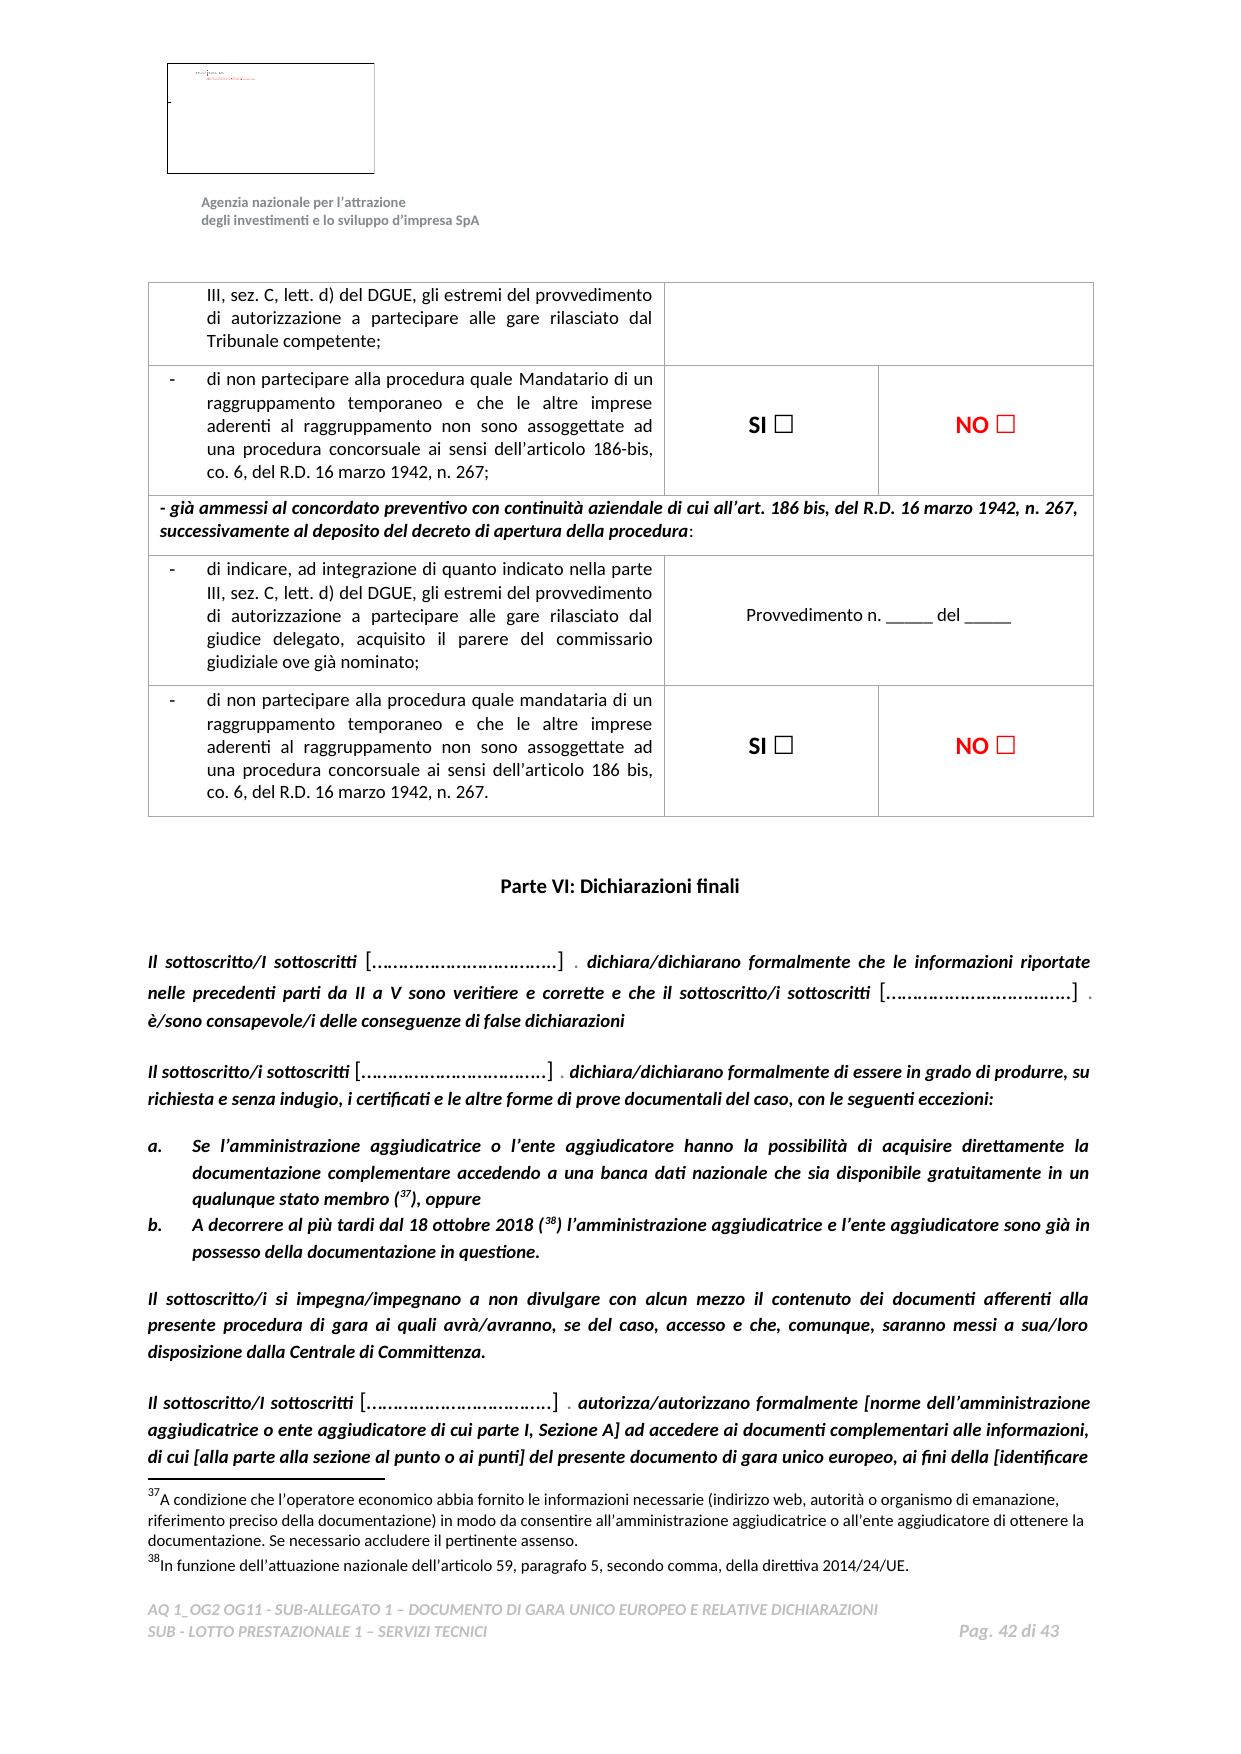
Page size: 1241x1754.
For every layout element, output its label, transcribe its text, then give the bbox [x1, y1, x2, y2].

table_cell SI [665, 686, 878, 816]
table_cell di non partecipare alla procedura quale mandataria di un raggruppamento temporaneo e che le altre imprese aderenti al raggruppamento non sono assoggettate ad una procedura concorsuale ai sensi dell’articolo 186 bis, co. 6, del R.D. 16 marzo 1942, n. 267. [149, 686, 664, 816]
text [148, 1387, 1093, 1468]
table_cell di indicare, ad integrazione di quanto indicato nella parte III, sez. C, lett. d) del DGUE, gli estremi del provvedimento di autorizzazione a partecipare alle gare rilasciato dal giudice delegato, acquisito il parere del commissario giudiziale ove già nominato; [149, 556, 664, 685]
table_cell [665, 283, 1093, 364]
text Il sottoscritto/i si impegna/impegnano a non divulgare con alcun mezzo il contenuto dei documenti afferenti alla presente procedura di gara ai quali avrà/avranno, se del caso, accesso e che, comunque, saranno messi a sua/loro disposizione dalla Centrale di Committenza. [148, 1287, 1093, 1363]
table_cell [149, 283, 664, 364]
table_cell Provvedimento n. _____ del _____ [665, 556, 1093, 685]
table_cell NO [879, 366, 1093, 495]
list Se l’amministrazione aggiudicatrice o l’ente aggiudicatore hanno la possibilità di acquisire direttamente la documentazione complementare accedendo a una banca dati nazionale che sia disponibile gratuitamente in un qualunque stato membro (), oppure [148, 1134, 1093, 1210]
table_cell - già ammessi al concordato preventivo con continuità aziendale di cui all’art. 186 bis, del R.D. 16 marzo 1942, n. 267, successivamente al deposito del decreto di apertura della procedura: [149, 496, 1093, 555]
text Parte VI: Dichiarazioni finali [148, 873, 1093, 899]
text Il sottoscritto/I sottoscritti . dichiara/dichiarano formalmente che le informazioni riportate nelle precedenti parti da II a V sono veritiere e corrette e che il sottoscritto/i sottoscritti . è/sono consapevole/i delle conseguenze di false dichiarazioni [148, 946, 1093, 1032]
text Il sottoscritto/i sottoscritti . dichiara/dichiarano formalmente di essere in grado di produrre, su richiesta e senza indugio, i certificati e le altre forme di prove documentali del caso, con le seguenti eccezioni: [148, 1056, 1093, 1110]
list A decorrere al più tardi dal 18 ottobre 2018 () l’amministrazione aggiudicatrice e l’ente aggiudicatore sono già in possesso della documentazione in questione. [148, 1214, 1093, 1263]
table_cell NO [879, 686, 1093, 816]
table_cell SI [665, 366, 878, 495]
table_cell di non partecipare alla procedura quale Mandatario di un raggruppamento temporaneo e che le altre imprese aderenti al raggruppamento non sono assoggettate ad una procedura concorsuale ai sensi dell’articolo 186-bis, co. 6, del R.D. 16 marzo 1942, n. 267; [149, 366, 664, 495]
